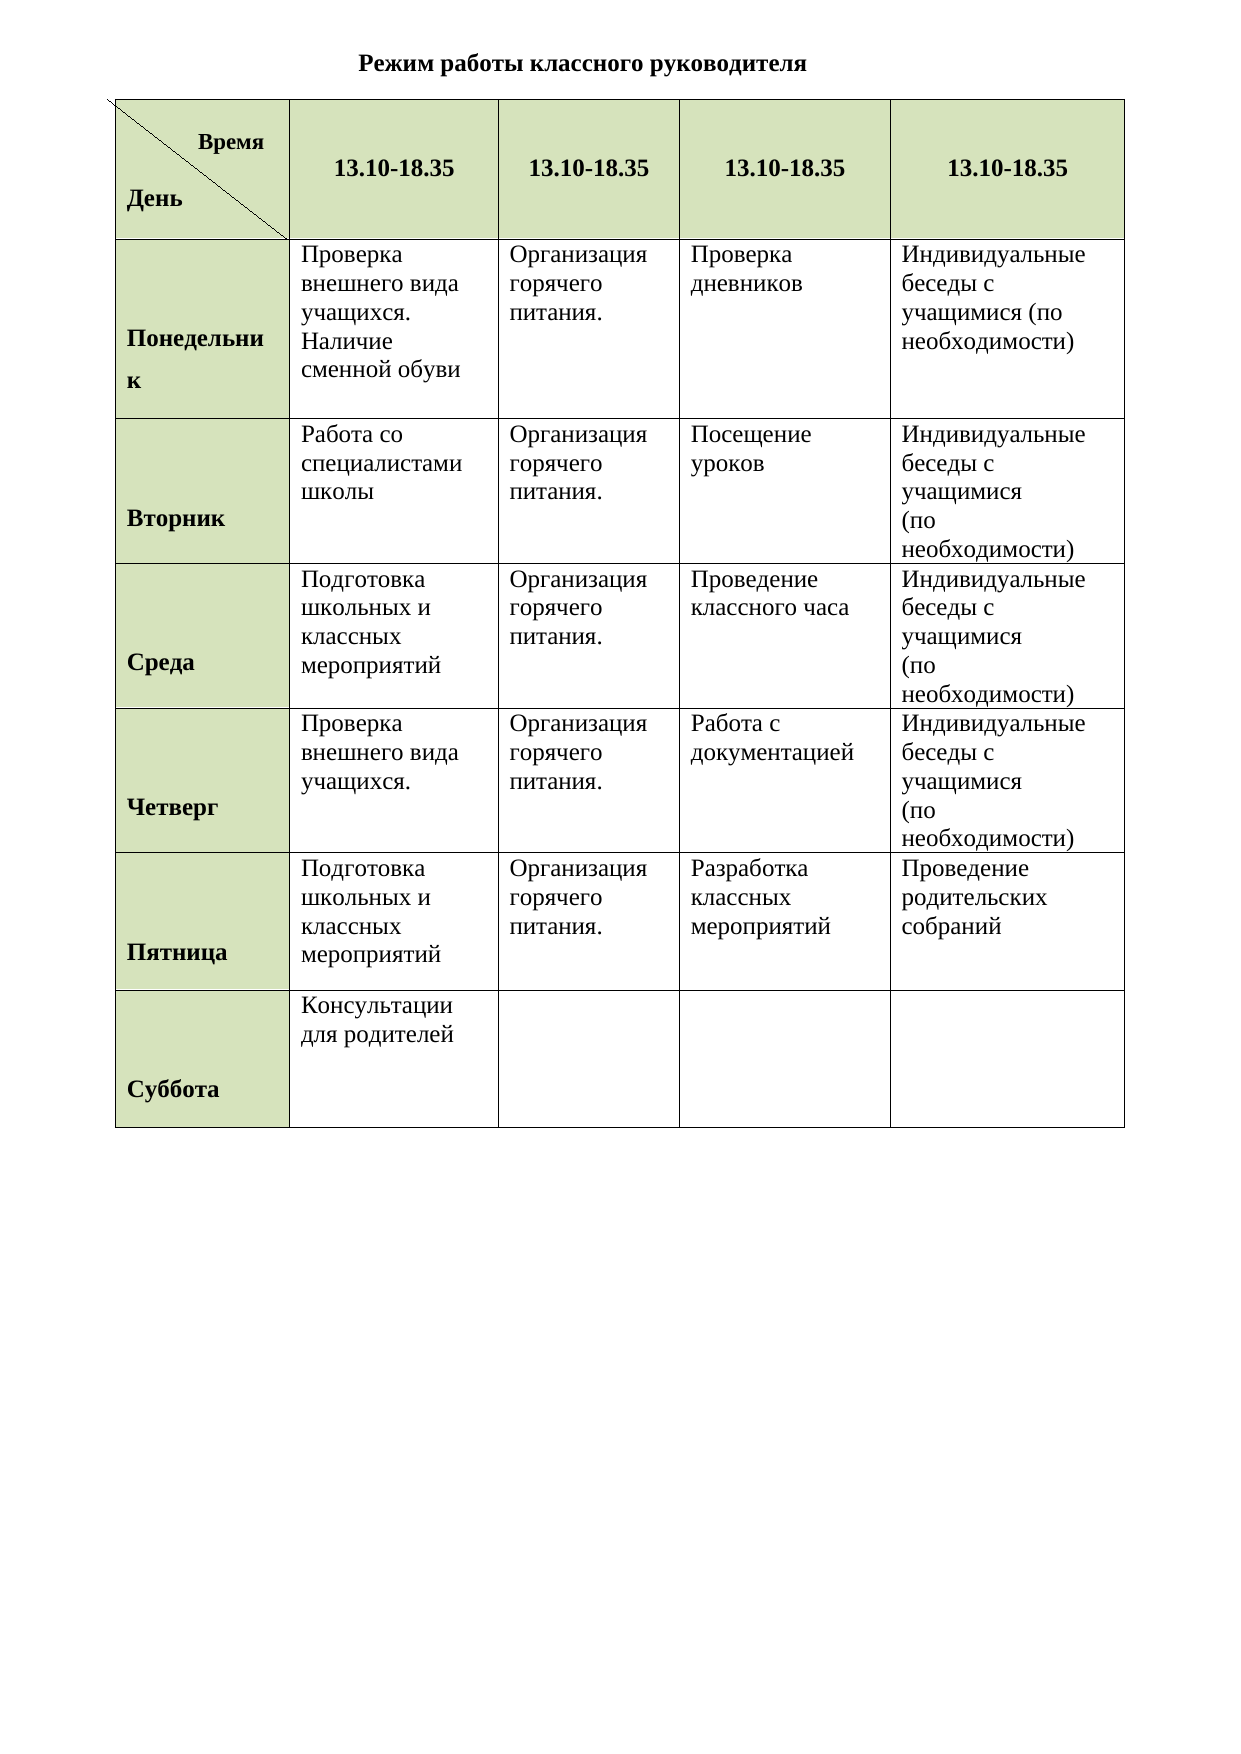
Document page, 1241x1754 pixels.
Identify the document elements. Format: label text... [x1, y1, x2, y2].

table_cell Проверка внешнего вида учащихся. Наличие сменной обуви [290, 240, 498, 418]
table_cell Организация горячего питания. [499, 564, 679, 707]
table_header День [116, 100, 289, 238]
table_header 13.10-18.35 [499, 100, 679, 238]
table_cell [680, 991, 890, 1127]
table_header 13.10-18.35 [290, 100, 498, 238]
table_cell Работа с документацией [680, 709, 890, 852]
table_cell Индивидуальные беседы с учащимися (по необходимости) [891, 240, 1124, 418]
table_cell [499, 991, 679, 1127]
table_cell Проведение классного часа [680, 564, 890, 707]
table_cell Проверка внешнего вида учащихся. [290, 709, 498, 852]
text Режим работы классного руководителя [58, 44, 1107, 78]
table_cell Работа со специалистами школы [290, 419, 498, 563]
table_cell [891, 991, 1124, 1127]
table_cell Суббота [116, 991, 289, 1127]
table_cell Подготовка школьных и классных мероприятий [290, 853, 498, 989]
table_cell Среда [116, 564, 289, 707]
table_cell Индивидуальные беседы с учащимися (по необходимости) [891, 709, 1124, 852]
table_cell Посещение уроков [680, 419, 890, 563]
table_cell Пятница [116, 853, 289, 989]
table_cell Индивидуальные беседы с учащимися (по необходимости) [891, 564, 1124, 707]
table_cell Вторник [116, 419, 289, 563]
table_cell Понедельник [116, 240, 289, 418]
table_cell Проверка дневников [680, 240, 890, 418]
table_cell Организация горячего питания. [499, 419, 679, 563]
table_cell Консультации для родителей [290, 991, 498, 1127]
table_header 13.10-18.35 [680, 100, 890, 238]
table_cell Организация горячего питания. [499, 709, 679, 852]
table_cell Индивидуальные беседы с учащимися (по необходимости) [891, 419, 1124, 563]
table_header 13.10-18.35 [891, 100, 1124, 238]
table_cell Четверг [116, 709, 289, 852]
table_cell Разработка классных мероприятий [680, 853, 890, 989]
table_cell Подготовка школьных и классных мероприятий [290, 564, 498, 707]
table_cell Организация горячего питания. [499, 853, 679, 989]
table_cell Организация горячего питания. [499, 240, 679, 418]
table_cell Проведение родительских собраний [891, 853, 1124, 989]
